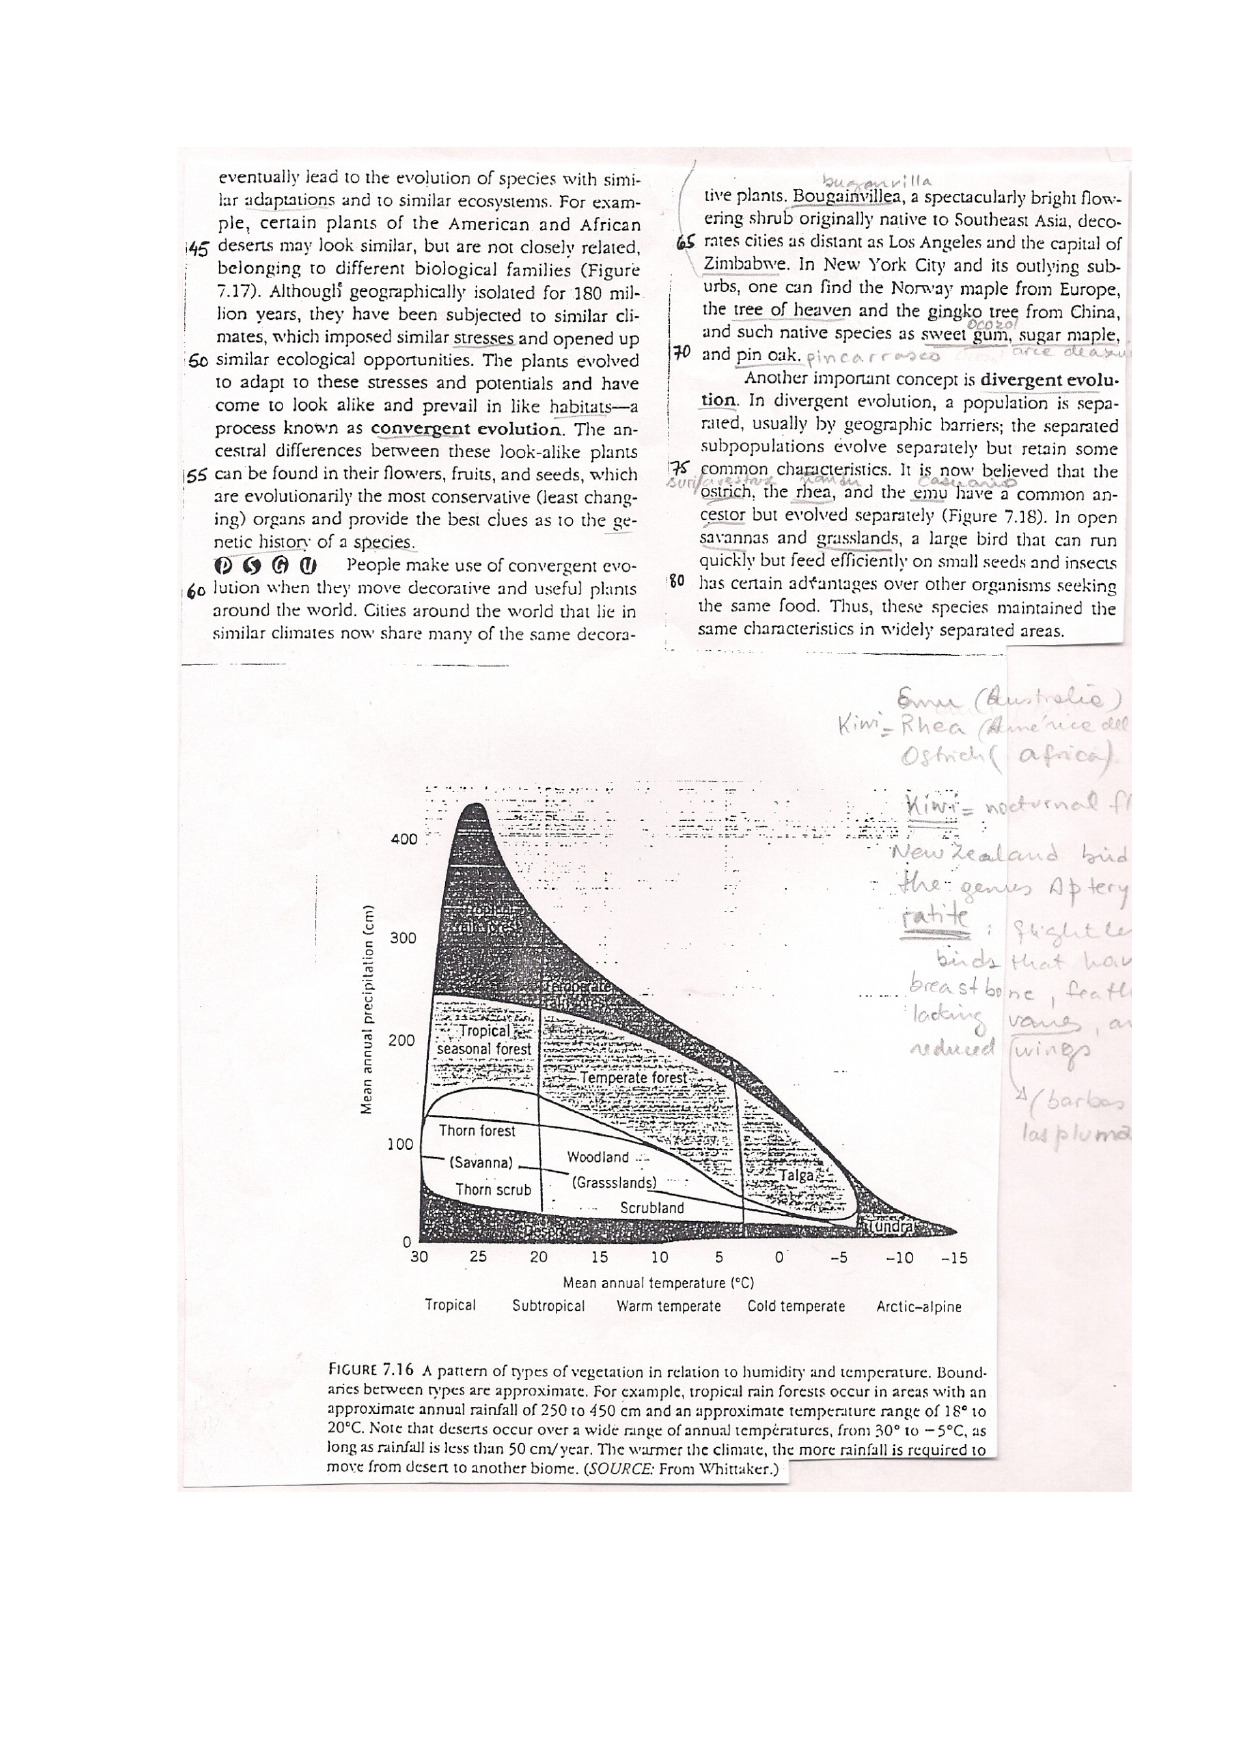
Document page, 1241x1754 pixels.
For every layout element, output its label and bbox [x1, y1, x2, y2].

picture [177, 147, 1132, 1492]
